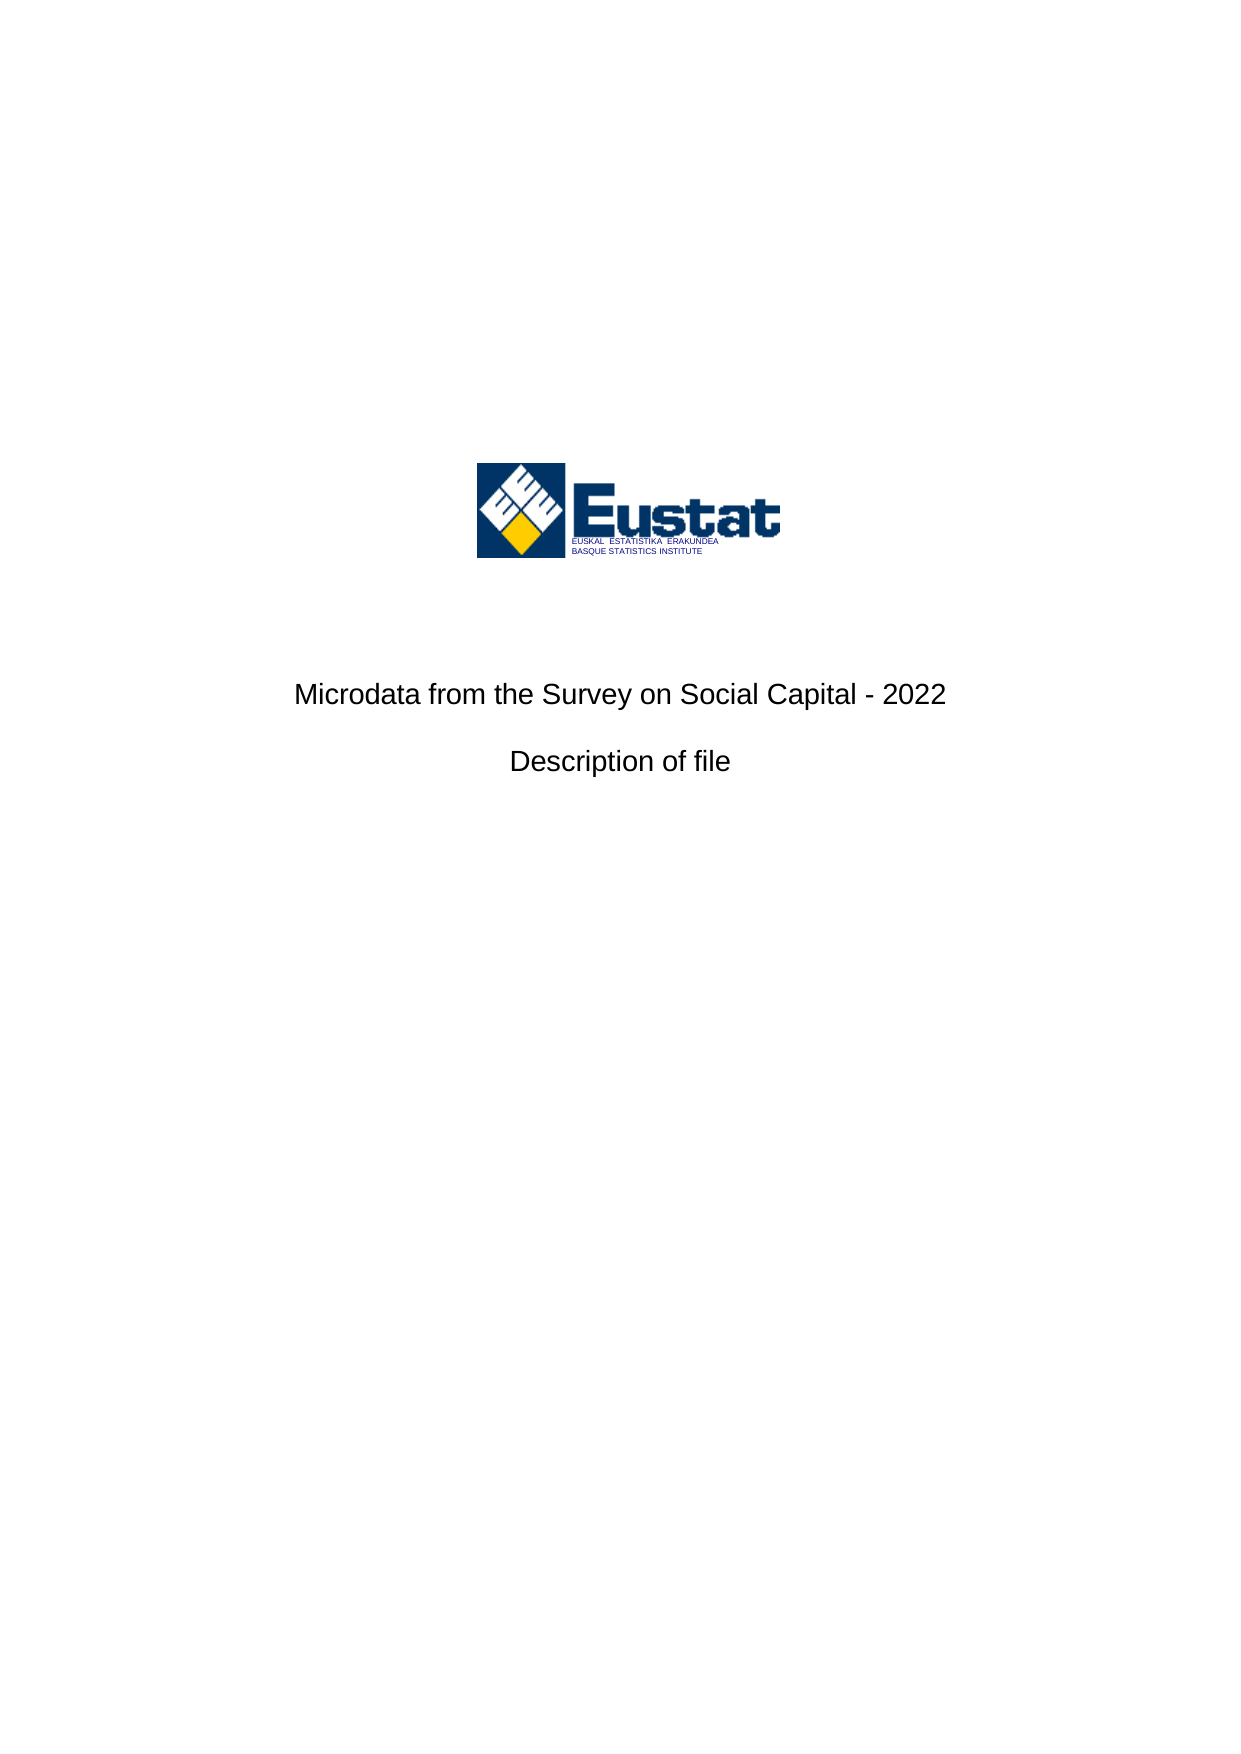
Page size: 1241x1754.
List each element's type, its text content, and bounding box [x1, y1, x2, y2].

text Microdata from the Survey on Social Capital - 2022 [148, 677, 1092, 711]
text Description of file [148, 744, 1092, 778]
picture [477, 463, 780, 558]
